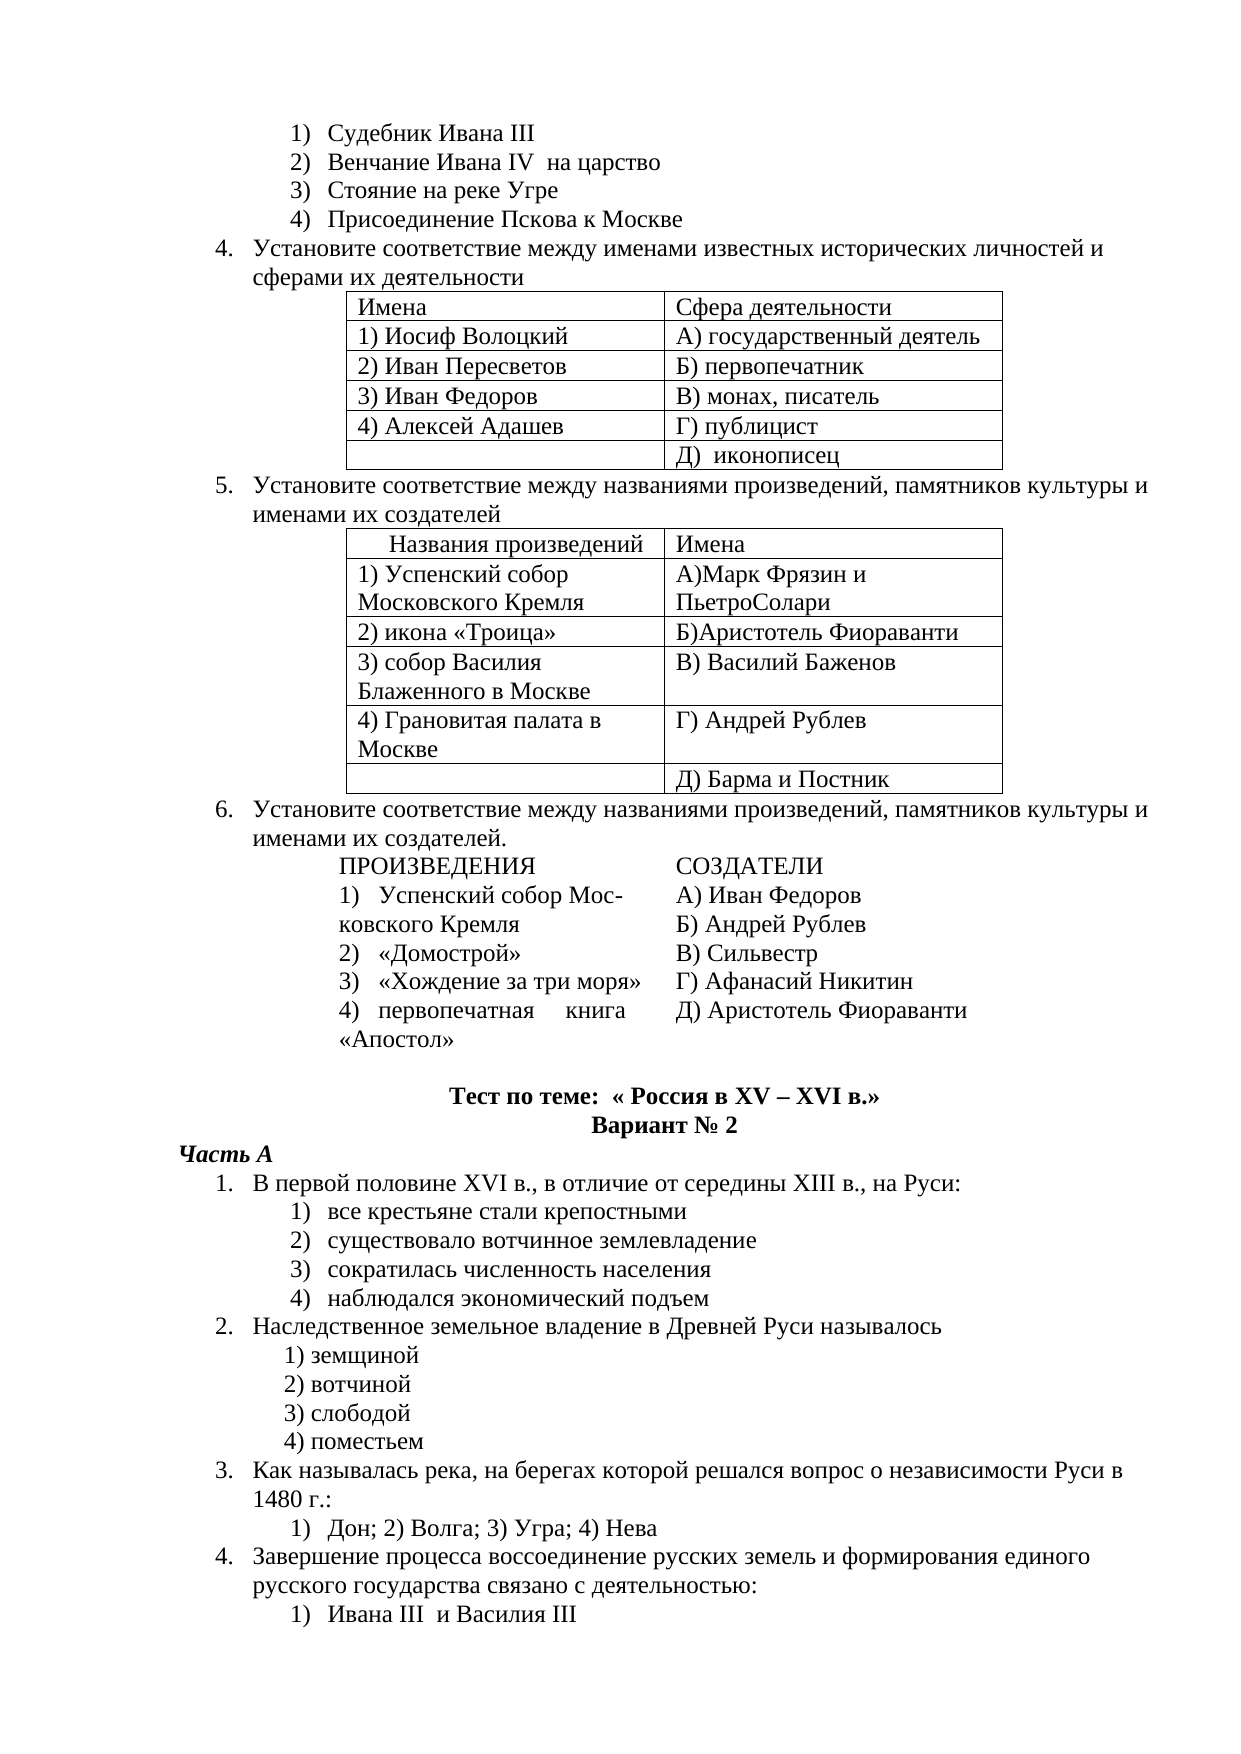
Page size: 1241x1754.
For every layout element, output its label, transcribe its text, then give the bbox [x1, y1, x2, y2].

list Присоединение Пскова к Москве [290, 204, 1152, 233]
table_cell Д) иконописец [665, 441, 1002, 469]
text Тест по теме: « Россия в XV – XVI в.» [177, 1081, 1152, 1110]
table_header ПРОИЗВЕДЕНИЯ [327, 851, 664, 880]
table_header СОЗДАТЕЛИ [664, 851, 1002, 880]
table_cell 1) Успенский собор Московского Кремля [347, 559, 664, 616]
table_cell 1) Успенский собор Московского Кремля 2) «Домострой» 3) «Хождение за три моря» 4) первопечатная книга «Апостол» [327, 880, 664, 1053]
table_cell [347, 441, 664, 469]
table_cell В) Василий Баженов [665, 647, 1002, 704]
list сократилась численность населения [290, 1254, 1152, 1283]
list наблюдался экономический подъем [290, 1283, 1152, 1311]
table_header Имена [347, 292, 664, 320]
list Венчание Ивана IV на царство [290, 147, 1152, 176]
list Дон; 2) Волга; 3) Угра; 4) Нева [290, 1513, 1152, 1541]
table_header Названия произведений [347, 529, 664, 558]
table_cell [347, 764, 664, 793]
list Судебник Ивана III [290, 118, 1152, 147]
list Наследственное земельное владение в Древней Руси называлось [215, 1311, 1152, 1340]
table_cell А) государственный деятель [665, 321, 1002, 350]
table_cell 2) икона «Троица» [347, 617, 664, 646]
list Ивана III и Василия III [290, 1599, 1152, 1628]
table_header Сфера деятельности [665, 292, 1002, 320]
table_cell В) монах, писатель [665, 381, 1002, 410]
list Как называлась река, на берегах которой решался вопрос о независимости Руси в .: [215, 1455, 1152, 1513]
list Установите соответствие между названиями произведений, памятников культуры и именами их создателей. [215, 794, 1152, 851]
text 1) земщиной [196, 1340, 1152, 1369]
table_cell Г) Андрей Рублев [665, 706, 1002, 763]
text Часть А [177, 1139, 1152, 1168]
text 3) слободой [196, 1398, 1152, 1426]
table_cell 4) Грановитая палата в Москве [347, 706, 664, 763]
text Вариант № 2 [177, 1110, 1152, 1139]
table_cell Г) публицист [665, 411, 1002, 439]
table_cell 4) Алексей Адашев [347, 411, 664, 439]
table_cell 3) Иван Федоров [347, 381, 664, 410]
table_cell А)Марк Фрязин и ПьетроСолари [665, 559, 1002, 616]
list существовало вотчинное землевладение [290, 1225, 1152, 1254]
list Установите соответствие между названиями произведений, памятников культуры и именами их создателей [215, 470, 1152, 528]
list все крестьяне стали крепостными [290, 1196, 1152, 1225]
list Установите соответствие между именами известных исторических личностей и сферами их деятельности [215, 233, 1152, 291]
table_cell 3) собор Василия Блаженного в Москве [347, 647, 664, 704]
table_header Имена [665, 529, 1002, 558]
list Стояние на реке Угре [290, 176, 1152, 204]
table_cell 2) Иван Пересветов [347, 351, 664, 380]
list Завершение процесса воссоединение русских земель и формирования единого русского государства связано с деятельностью: [215, 1541, 1152, 1599]
text 2) вотчиной [196, 1369, 1152, 1398]
table_cell Б) первопечатник [665, 351, 1002, 380]
table_cell Б)Аристотель Фиораванти [665, 617, 1002, 646]
table_cell Д) Барма и Постник [665, 764, 1002, 793]
text 4) поместьем [196, 1426, 1152, 1455]
table_cell 1) Иосиф Волоцкий [347, 321, 664, 350]
list В первой половине XVI в., в отличие от середины XIII в., на Руси: [215, 1168, 1152, 1196]
table_cell А) Иван Федоров Б) Андрей Рублев В) Сильвестр Г) Афанасий Никитин Д) Аристотель Фиораванти [664, 880, 1002, 1053]
